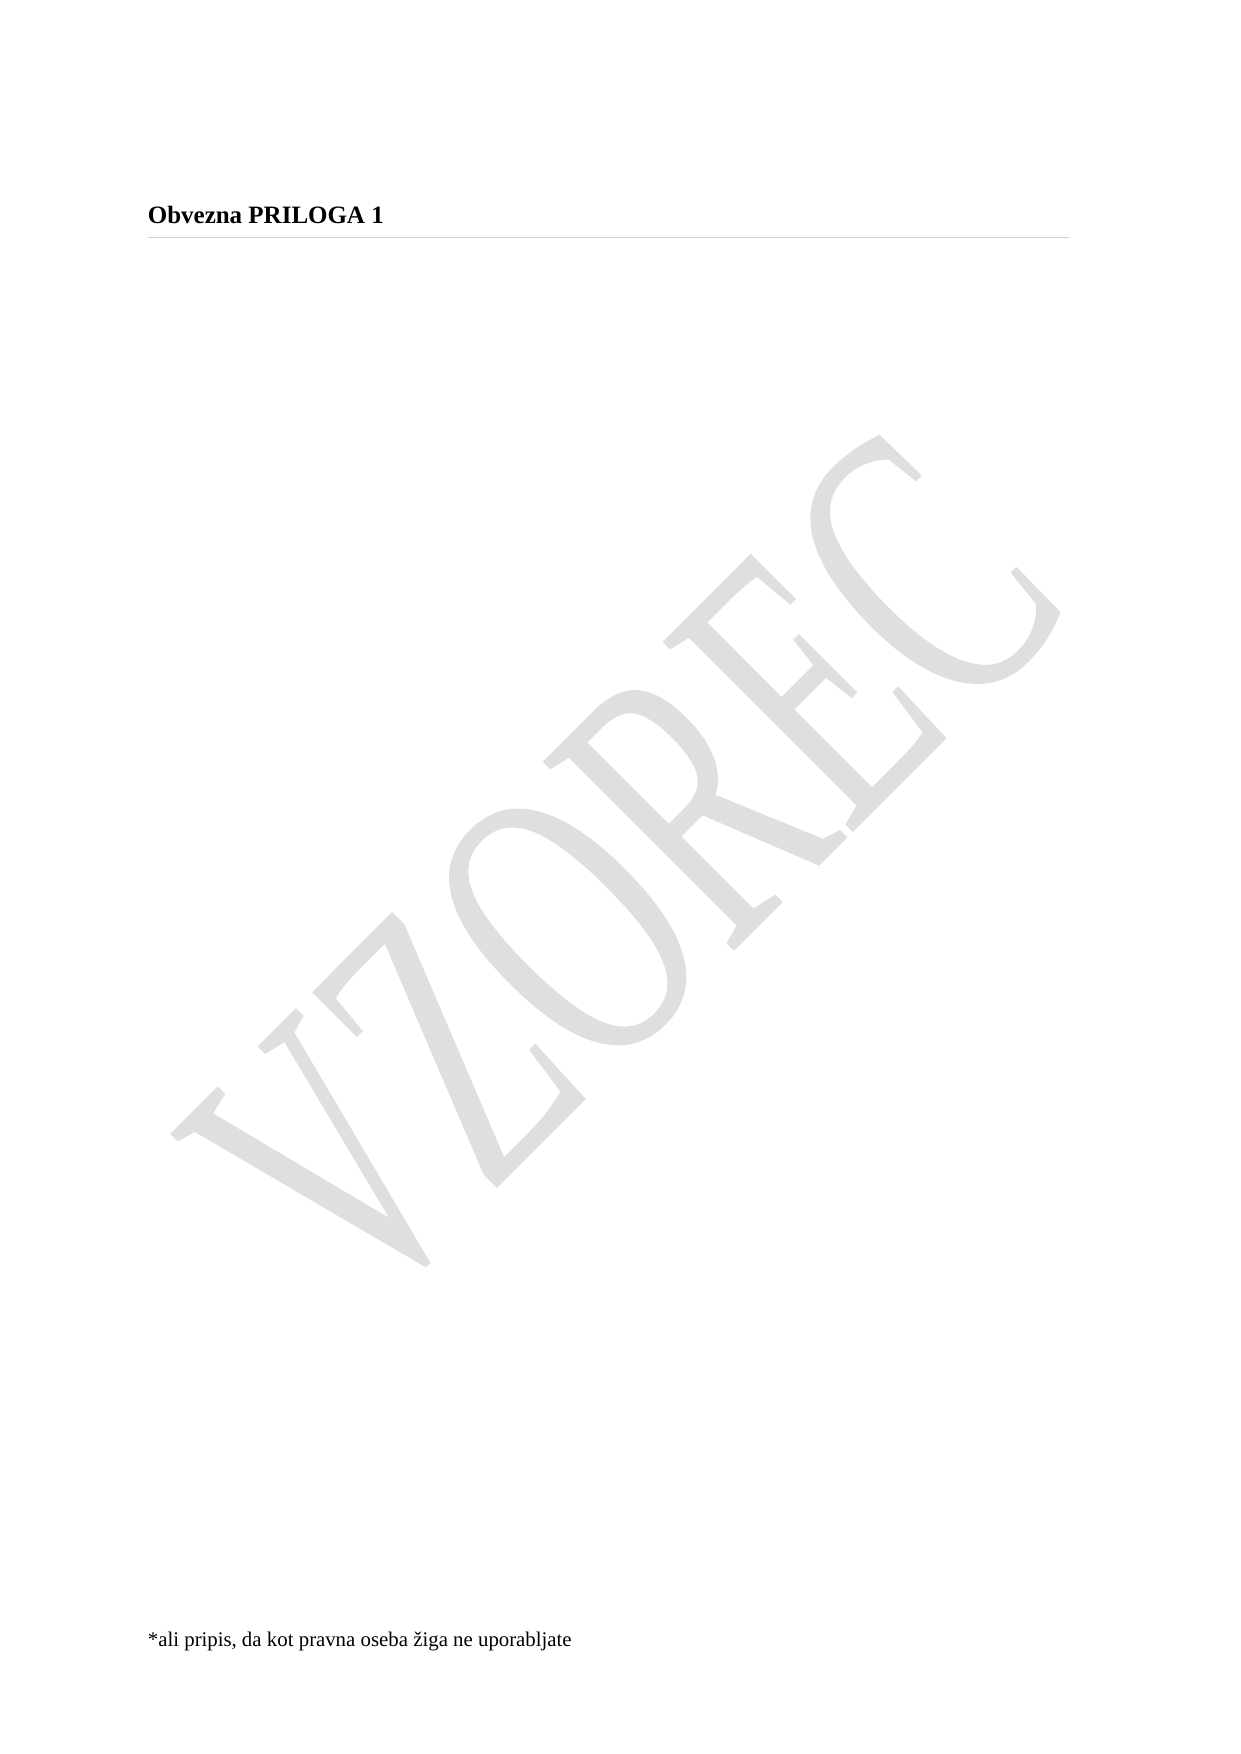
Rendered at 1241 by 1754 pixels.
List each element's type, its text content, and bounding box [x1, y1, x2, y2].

text Obvezna PRILOGA 1 [148, 200, 1069, 237]
